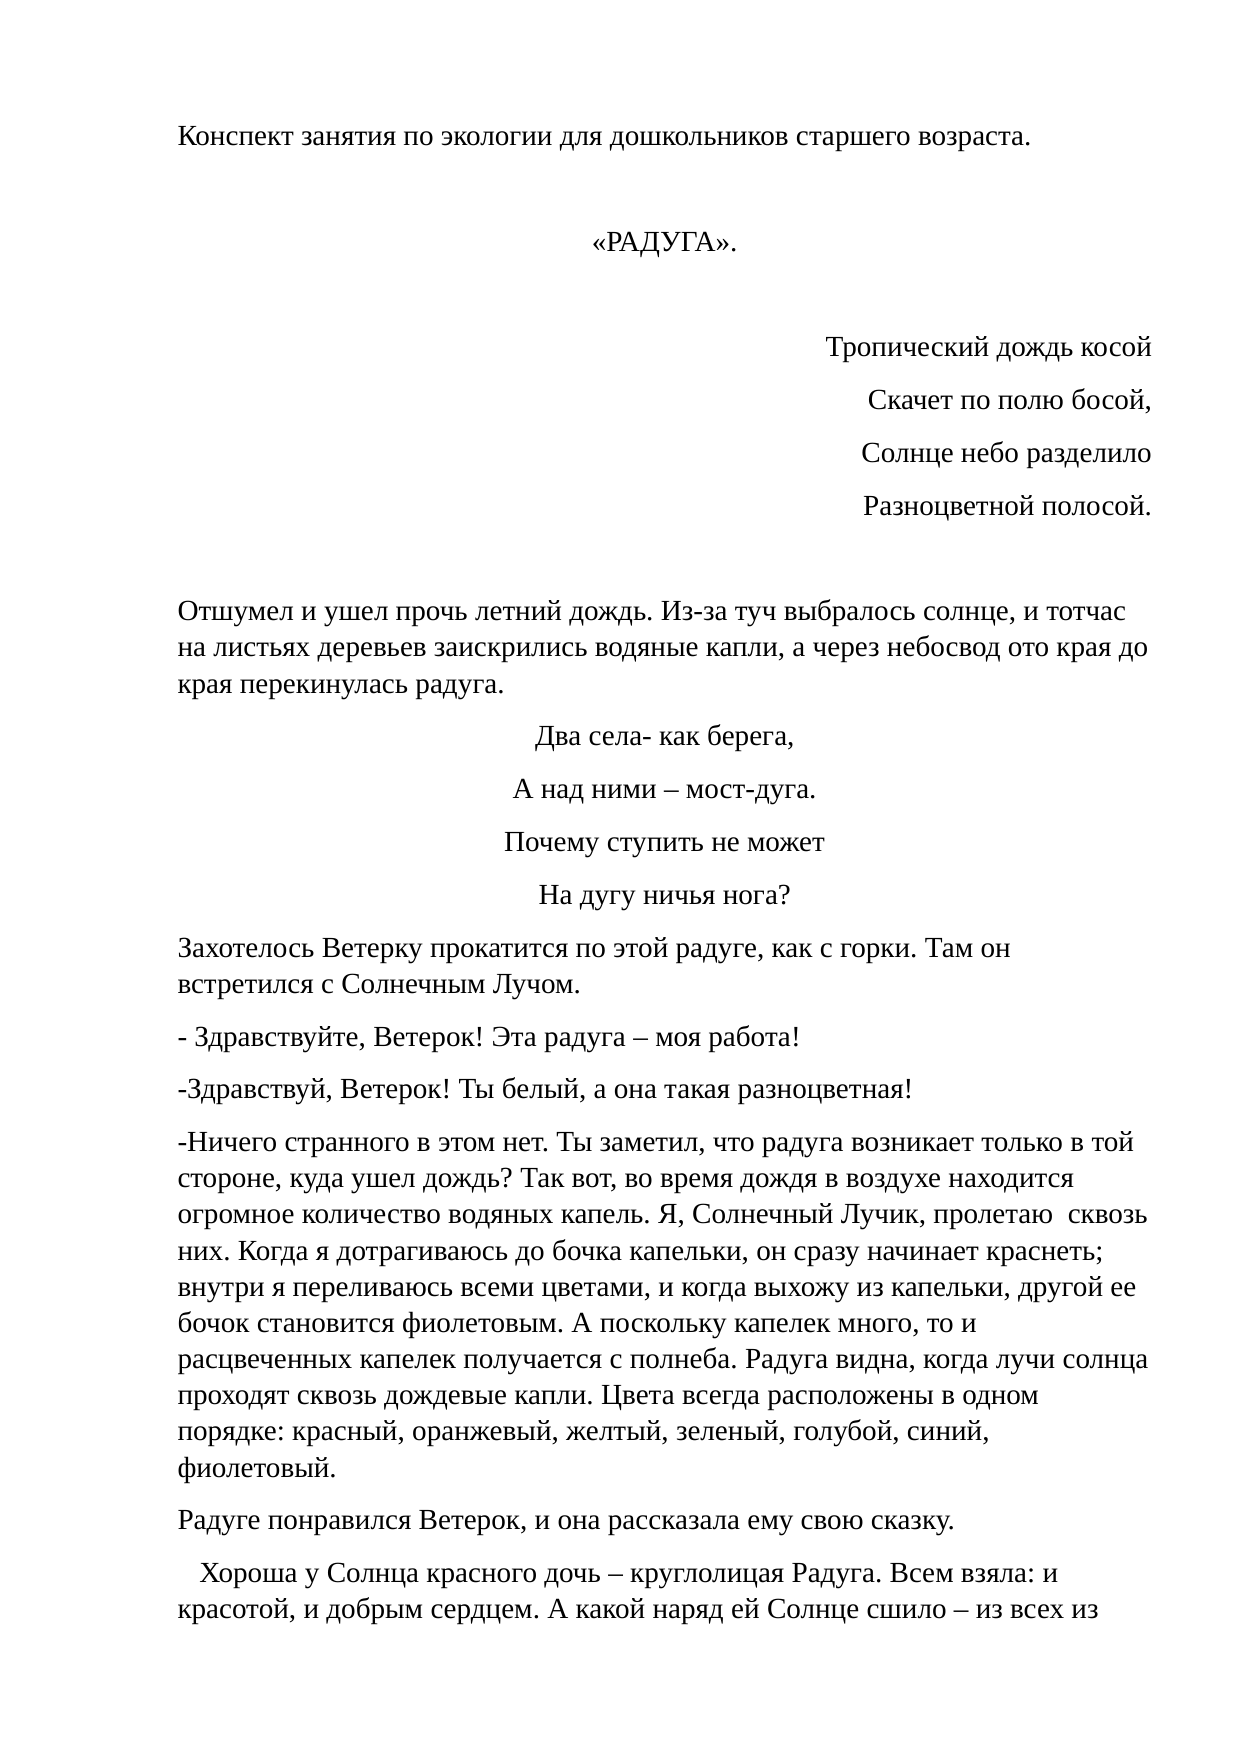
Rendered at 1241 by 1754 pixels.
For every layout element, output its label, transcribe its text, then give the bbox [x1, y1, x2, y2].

text -Ничего странного в этом нет. Ты заметил, что радуга возникает только в той стороне, куда ушел дождь? Так вот, во время дождя в воздухе находится огромное количество водяных капель. Я, Солнечный Лучик, пролетаю сквозь них. Когда я дотрагиваюсь до бочка капельки, он сразу начинает краснеть; внутри я переливаюсь всеми цветами, и когда выхожу из капельки, другой ее бочок становится фиолетовым. А поскольку капелек много, то и расцвеченных капелек получается с полнеба. Радуга видна, когда лучи солнца проходят сквозь дождевые капли. Цвета всегда расположены в одном порядке: красный, оранжевый, желтый, зеленый, голубой, синий, фиолетовый. [177, 1124, 1152, 1483]
text А над ними – мост-дуга. [177, 771, 1152, 805]
text На дугу ничья нога? [177, 877, 1152, 911]
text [177, 1555, 1152, 1625]
text Два села- как берега, [177, 718, 1152, 752]
text Радуге понравился Ветерок, и она рассказала ему свою сказку. [177, 1502, 1152, 1536]
text Солнце небо разделило [177, 435, 1152, 468]
text Тропический дождь косой [177, 329, 1152, 363]
text Отшумел и ушел прочь летний дождь. Из-за туч выбралось солнце, и тотчас на листьях деревьев заискрились водяные капли, а через небосвод ото края до края перекинулась радуга. [177, 593, 1152, 699]
text Скачет по полю босой, [177, 382, 1152, 416]
text Конспект занятия по экологии для дошкольников старшего возраста. [177, 118, 1152, 152]
text Захотелось Ветерку прокатится по этой радуге, как с горки. Там он встретился с Солнечным Лучом. [177, 930, 1152, 999]
text «РАДУГА». [177, 224, 1152, 257]
text Почему ступить не может [177, 824, 1152, 858]
text - Здравствуйте, Ветерок! Эта радуга – моя работа! [177, 1019, 1152, 1052]
text Разноцветной полосой. [177, 488, 1152, 521]
text -Здравствуй, Ветерок! Ты белый, а она такая разноцветная! [177, 1072, 1152, 1105]
